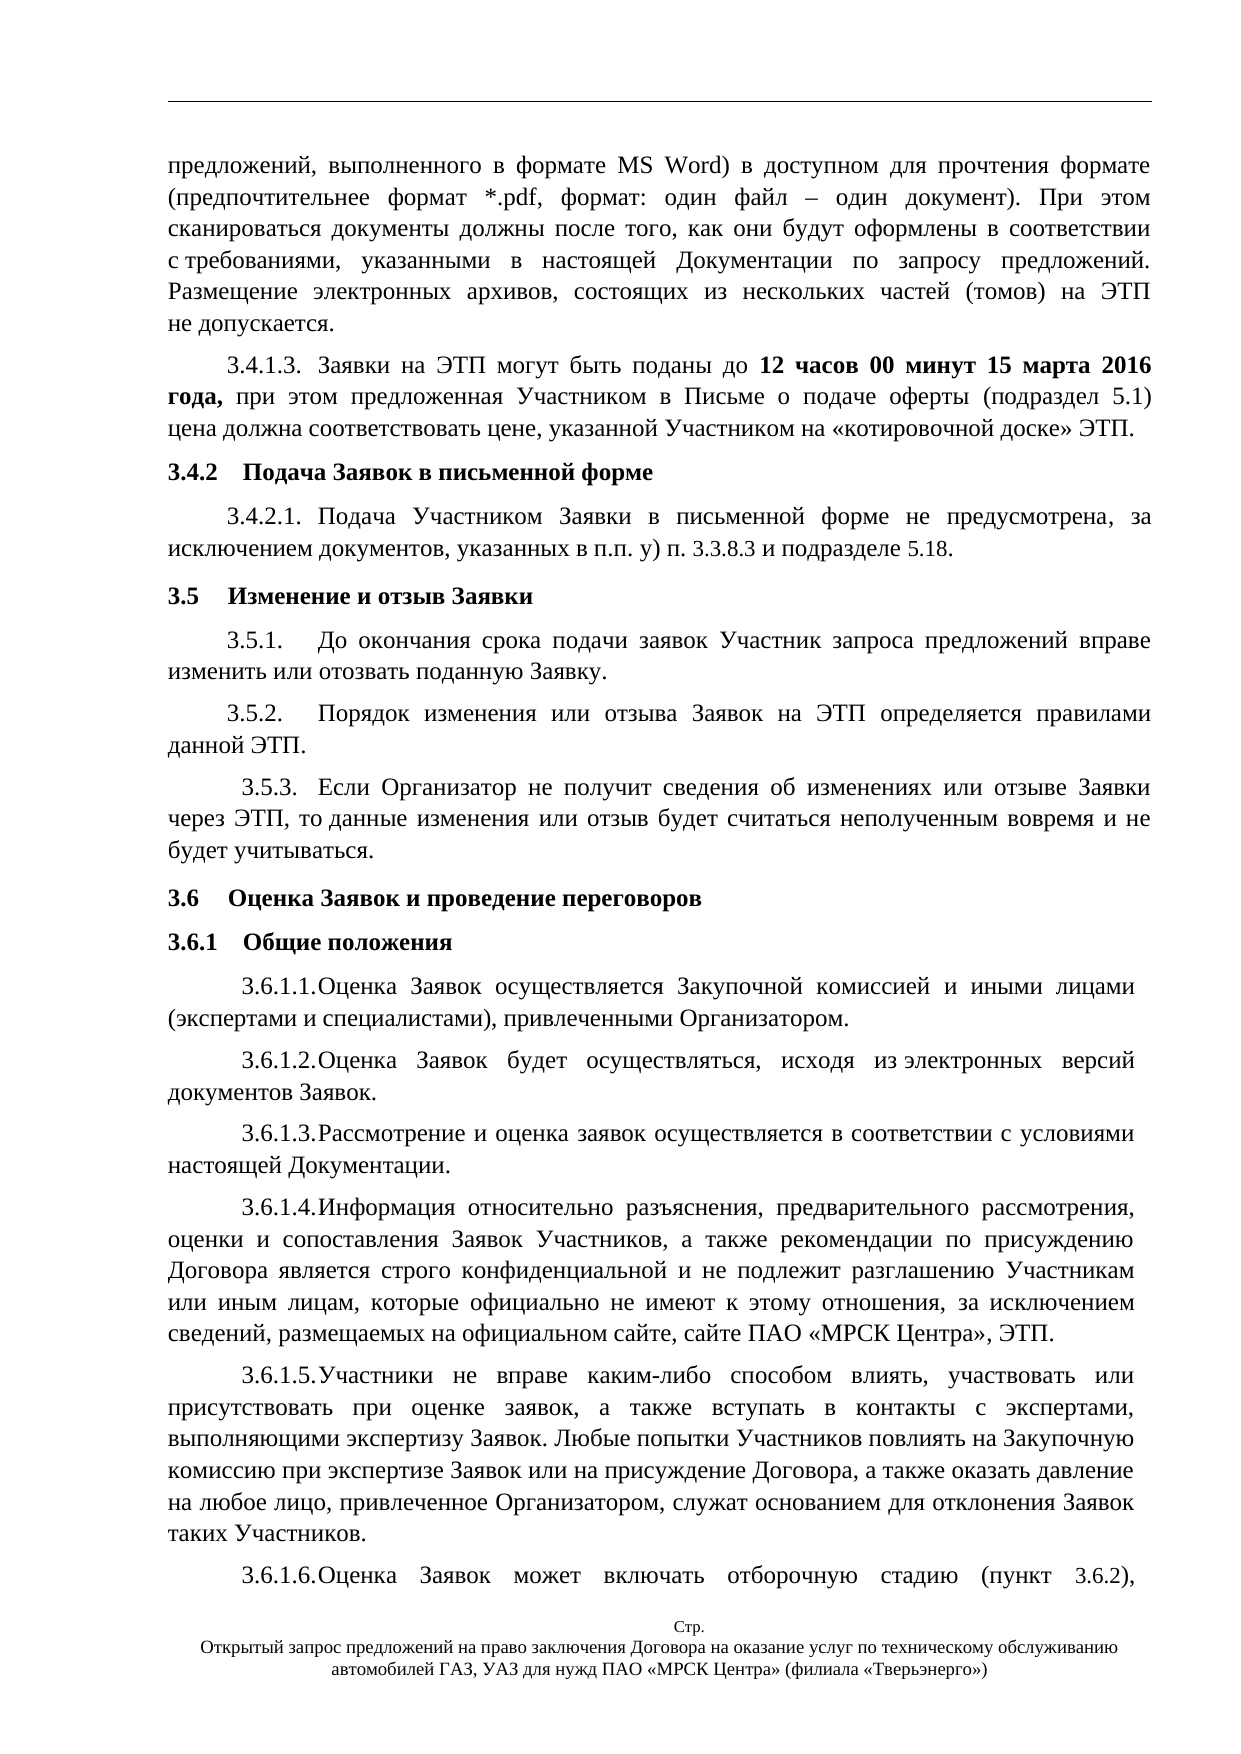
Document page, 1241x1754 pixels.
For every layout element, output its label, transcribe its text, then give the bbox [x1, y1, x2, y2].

list Заявки на ЭТП могут быть поданы до 12 часов 00 минут 15 марта 2016 года, при этом предложенная Участником в Письме о подаче оферты (подраздел 5.1) цена должна соответствовать цене, указанной Участником на «котировочной доске» ЭТП. [168, 350, 1152, 442]
subtitle Подача Заявок в письменной форме [168, 457, 1152, 486]
list Оценка Заявок будет осуществляться, исходя из электронных версий документов Заявок. [168, 1045, 1135, 1105]
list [168, 150, 1152, 337]
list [168, 1560, 1135, 1589]
list До окончания срока подачи заявок Участник запроса предложений вправе изменить или отозвать поданную Заявку. [168, 625, 1152, 685]
list Если Организатор не получит сведения об изменениях или отзыве Заявки через ЭТП, то данные изменения или отзыв будет считаться неполученным вовремя и не будет учитываться. [168, 772, 1152, 864]
list Оценка Заявок осуществляется Закупочной комиссией и иными лицами (экспертами и специалистами), привлеченными Организатором. [168, 971, 1135, 1032]
subtitle Изменение и отзыв Заявки [168, 581, 1152, 609]
list Информация относительно разъяснения, предварительного рассмотрения, оценки и сопоставления Заявок Участников, а также рекомендации по присуждению Договора является строго конфиденциальной и не подлежит разглашению Участникам или иным лицам, которые официально не имеют к этому отношения, за исключением сведений, размещаемых на официальном сайте, сайте ПАО «МРСК Центра», ЭТП. [168, 1192, 1135, 1347]
list Рассмотрение и оценка заявок осуществляется в соответствии с условиями настоящей Документации. [168, 1118, 1135, 1179]
subtitle Оценка Заявок и проведение переговоров [168, 883, 1152, 912]
list Порядок изменения или отзыва Заявок на ЭТП определяется правилами данной ЭТП. [168, 698, 1152, 759]
list Участники не вправе каким-либо способом влиять, участвовать или присутствовать при оценке заявок, а также вступать в контакты с экспертами, выполняющими экспертизу Заявок. Любые попытки Участников повлиять на Закупочную комиссию при экспертизе Заявок или на присуждение Договора, а также оказать давление на любое лицо, привлеченное Организатором, служат основанием для отклонения Заявок таких Участников. [168, 1360, 1135, 1547]
list Подача Участником Заявки в письменной форме не предусмотрена, за исключением документов, указанных в п.п. ф) п. 3.3.8.3 и подразделе 5.18. [168, 501, 1152, 561]
subtitle Общие положения [168, 927, 1152, 956]
